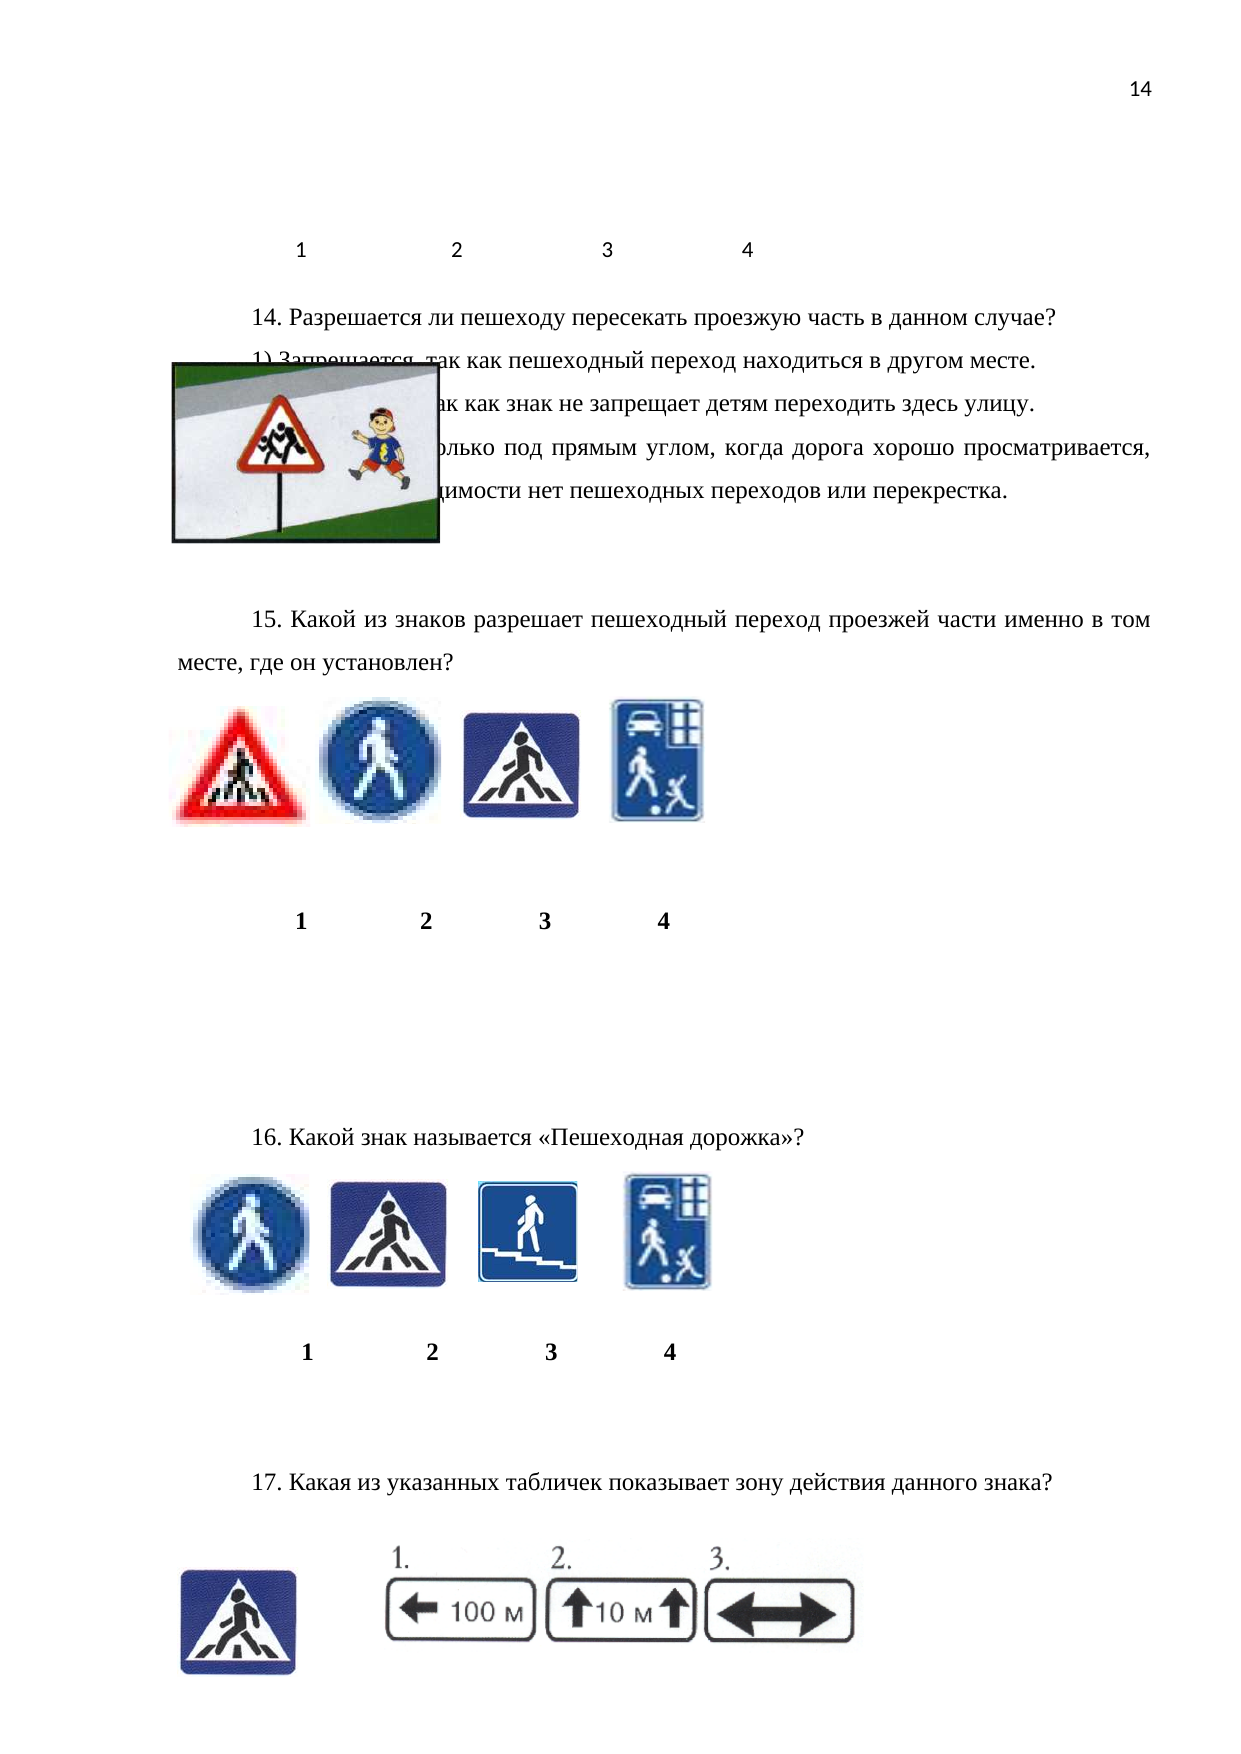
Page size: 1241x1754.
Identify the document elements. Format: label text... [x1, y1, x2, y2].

picture [622, 1171, 713, 1291]
text 1 2 3 4 [177, 1337, 1152, 1366]
picture [177, 1567, 299, 1677]
text 17. Какая из указанных табличек показывает зону действия данного знака? [177, 1467, 1152, 1495]
picture [168, 706, 311, 827]
picture [459, 710, 582, 820]
picture [608, 696, 706, 823]
picture [327, 1179, 449, 1289]
text 16. Какой знак называется «Пешеходная дорожка»? [177, 1122, 1152, 1150]
text 3) Разрешается только под прямым углом, когда дорога хорошо просматривается, обе стороны и в зоне видимости нет пешеходных переходов или перекрестка. [441, 432, 1152, 503]
text 1) Запрещается, так как пешеходный переход находиться в другом месте. [177, 345, 1152, 374]
picture [189, 1174, 310, 1295]
picture [478, 1181, 578, 1282]
text 15. Какой из знаков разрешает пешеходный переход проезжей части именно в том месте, где он установлен? [177, 604, 1152, 676]
text 2) Разрешается, так как знак не запрещает детям переходить здесь улицу. [441, 388, 1152, 417]
text 1 2 3 4 [177, 906, 1152, 935]
picture [314, 697, 442, 824]
text 14. Разрешается ли пешеходу пересекать проезжую часть в данном случае? [177, 302, 1152, 331]
picture [171, 362, 441, 544]
picture [379, 1538, 896, 1662]
